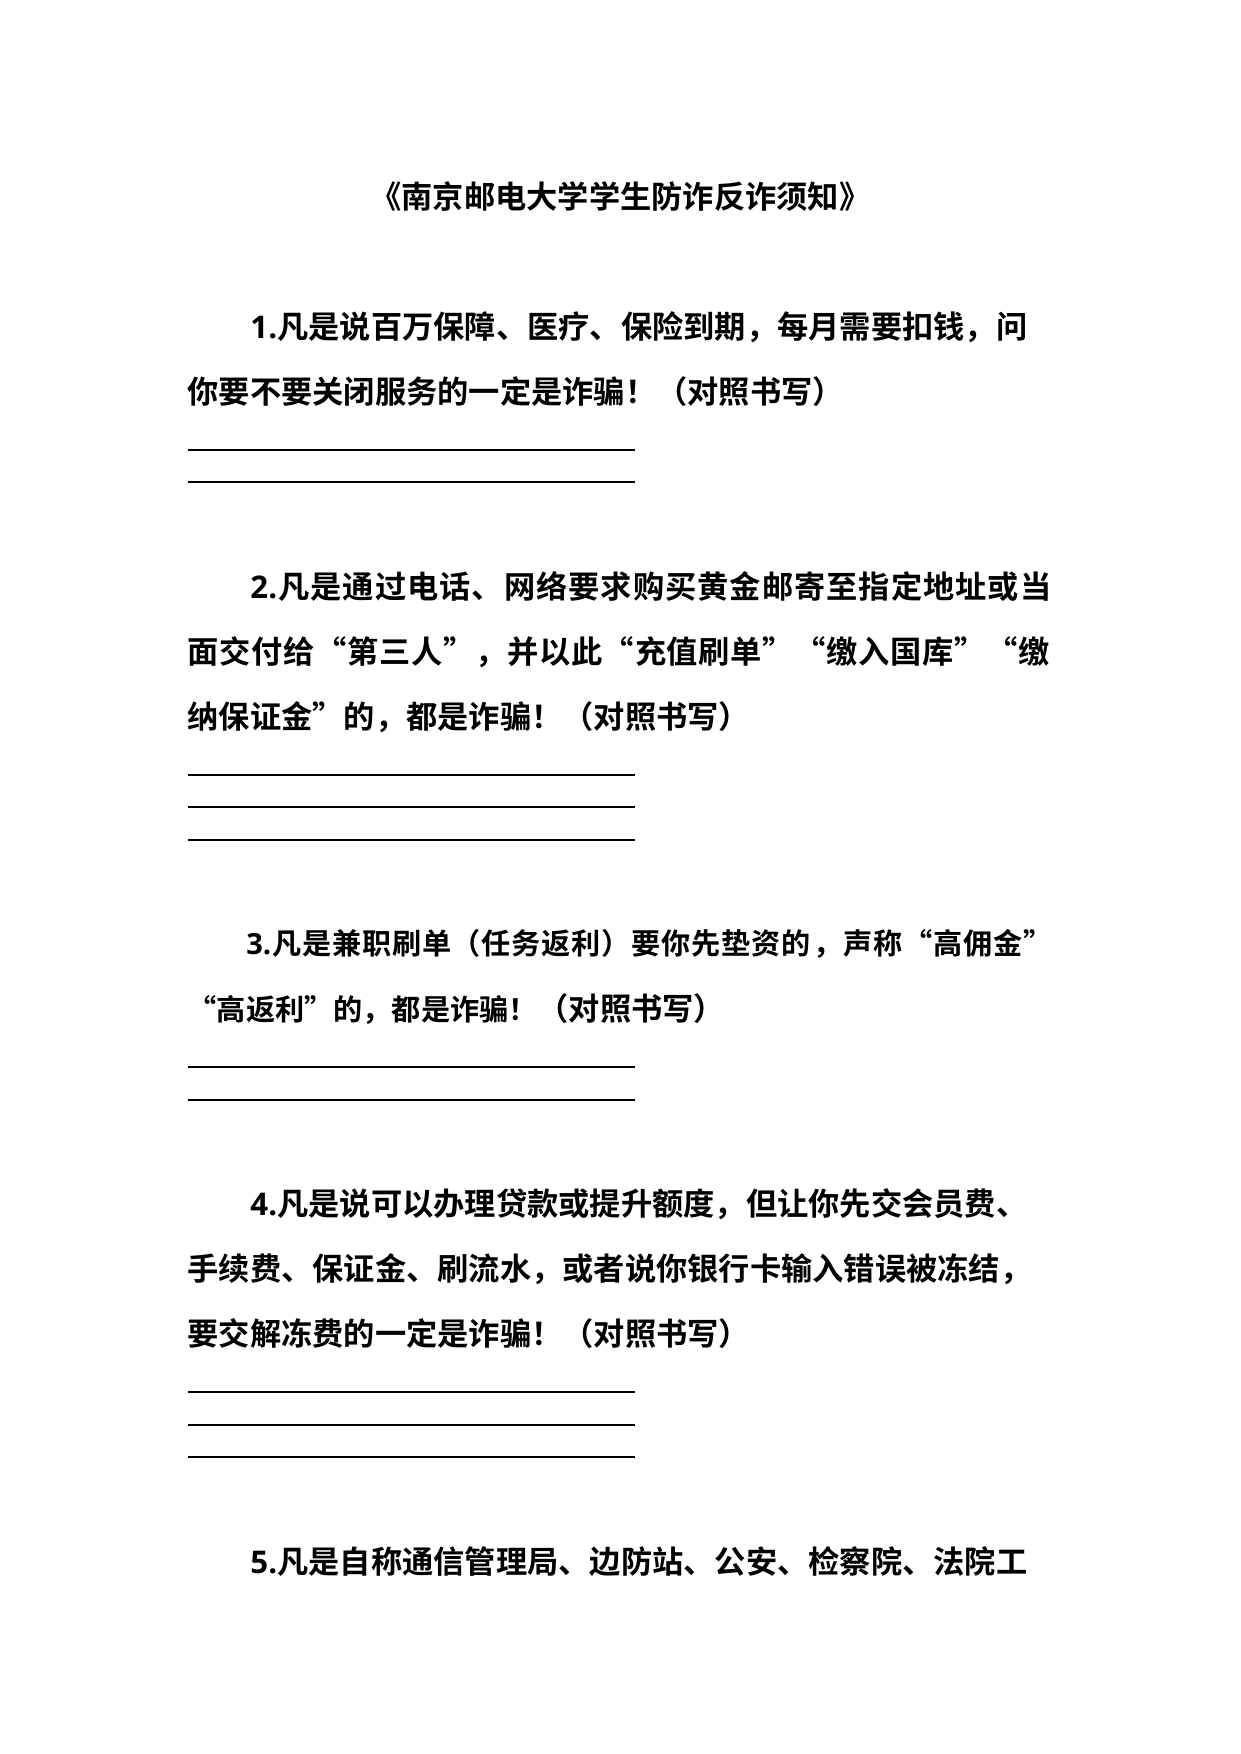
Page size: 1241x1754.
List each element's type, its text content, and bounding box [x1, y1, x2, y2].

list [187, 1527, 1053, 1592]
list 3.凡是兼职刷单（任务返利）要你先垫资的，声称“高佣金”“高返利”的，都是诈骗！（对照书写） [187, 909, 1053, 1039]
list 4.凡是说可以办理贷款或提升额度，但让你先交会员费、手续费、保证金、刷流水，或者说你银行卡输入错误被冻结，要交解冻费的一定是诈骗！（对照书写） [187, 1169, 1053, 1364]
text 《南京邮电大学学生防诈反诈须知》 [187, 162, 1053, 227]
list 2.凡是通过电话、网络要求购买黄金邮寄至指定地址或当面交付给“第三人”，并以此“充值刷单”“缴入国库”“缴纳保证金”的，都是诈骗！（对照书写） [187, 552, 1053, 747]
text 1.凡是说百万保障、医疗、保险到期，每月需要扣钱，问你要不要关闭服务的一定是诈骗！（对照书写） [187, 292, 1053, 422]
